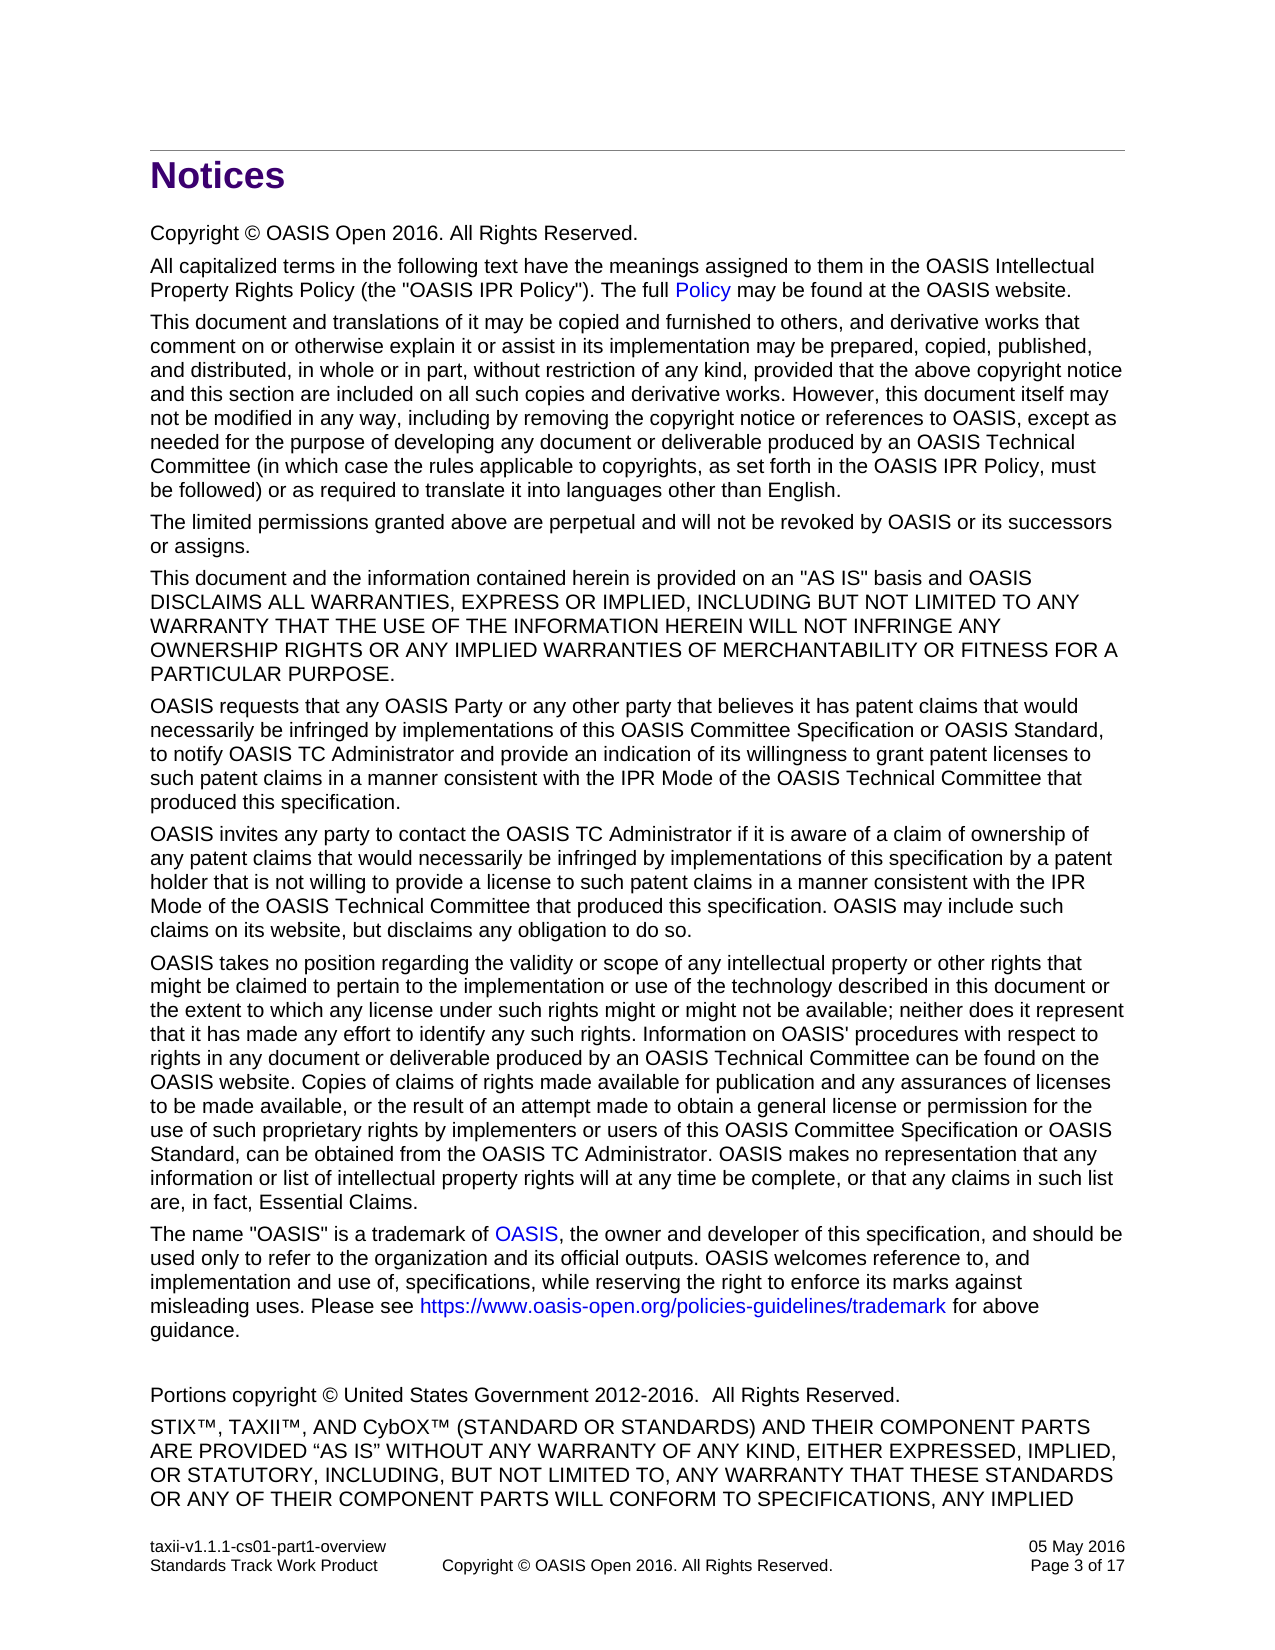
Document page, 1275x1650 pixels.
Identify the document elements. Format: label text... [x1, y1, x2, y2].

text This document and translations of it may be copied and furnished to others, and derivative works that comment on or otherwise explain it or assist in its implementation may be prepared, copied, published, and distributed, in whole or in part, without restriction of any kind, provided that the above copyright notice and this section are included on all such copies and derivative works. However, this document itself may not be modified in any way, including by removing the copyright notice or references to OASIS, except as needed for the purpose of developing any document or deliverable produced by an OASIS Technical Committee (in which case the rules applicable to copyrights, as set forth in the OASIS IPR Policy, must be followed) or as required to translate it into languages other than English. [150, 310, 1125, 501]
text Copyright © OASIS Open 2016. All Rights Reserved. [150, 221, 1125, 245]
text This document and the information contained herein is provided on an "AS IS" basis and OASIS DISCLAIMS ALL WARRANTIES, EXPRESS OR IMPLIED, INCLUDING BUT NOT LIMITED TO ANY WARRANTY THAT THE USE OF THE INFORMATION HEREIN WILL NOT INFRINGE ANY OWNERSHIP RIGHTS OR ANY IMPLIED WARRANTIES OF MERCHANTABILITY OR FITNESS FOR A PARTICULAR PURPOSE. [150, 566, 1125, 686]
text All capitalized terms in the following text have the meanings assigned to them in the OASIS Intellectual Property Rights Policy (the "OASIS IPR Policy"). The full Policy may be found at the OASIS website. [150, 253, 1125, 301]
text The name "OASIS" is a trademark of OASIS, the owner and developer of this specification, and should be used only to refer to the organization and its official outputs. OASIS welcomes reference to, and implementation and use of, specifications, while reserving the right to enforce its marks against misleading uses. Please see https://www.oasis-open.org/policies-guidelines/trademark for above guidance. [150, 1222, 1125, 1342]
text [150, 1415, 1125, 1511]
text Portions copyright © United States Government 2012-2016. All Rights Reserved. [150, 1383, 1125, 1407]
text OASIS takes no position regarding the validity or scope of any intellectual property or other rights that might be claimed to pertain to the implementation or use of the technology described in this document or the extent to which any license under such rights might or might not be available; neither does it represent that it has made any effort to identify any such rights. Information on OASIS' procedures with respect to rights in any document or deliverable produced by an OASIS Technical Committee can be found on the OASIS website. Copies of claims of rights made available for publication and any assurances of licenses to be made available, or the result of an attempt made to obtain a general license or permission for the use of such proprietary rights by implementers or users of this OASIS Committee Specification or OASIS Standard, can be obtained from the OASIS TC Administrator. OASIS makes no representation that any information or list of intellectual property rights will at any time be complete, or that any claims in such list are, in fact, Essential Claims. [150, 950, 1125, 1214]
text OASIS invites any party to contact the OASIS TC Administrator if it is aware of a claim of ownership of any patent claims that would necessarily be infringed by implementations of this specification by a patent holder that is not willing to provide a license to such patent claims in a manner consistent with the IPR Mode of the OASIS Technical Committee that produced this specification. OASIS may include such claims on its website, but disclaims any obligation to do so. [150, 822, 1125, 942]
text OASIS requests that any OASIS Party or any other party that believes it has patent claims that would necessarily be infringed by implementations of this OASIS Committee Specification or OASIS Standard, to notify OASIS TC Administrator and provide an indication of its willingness to grant patent licenses to such patent claims in a manner consistent with the IPR Mode of the OASIS Technical Committee that produced this specification. [150, 694, 1125, 814]
text Notices [150, 151, 1125, 196]
text The limited permissions granted above are perpetual and will not be revoked by OASIS or its successors or assigns. [150, 510, 1125, 558]
